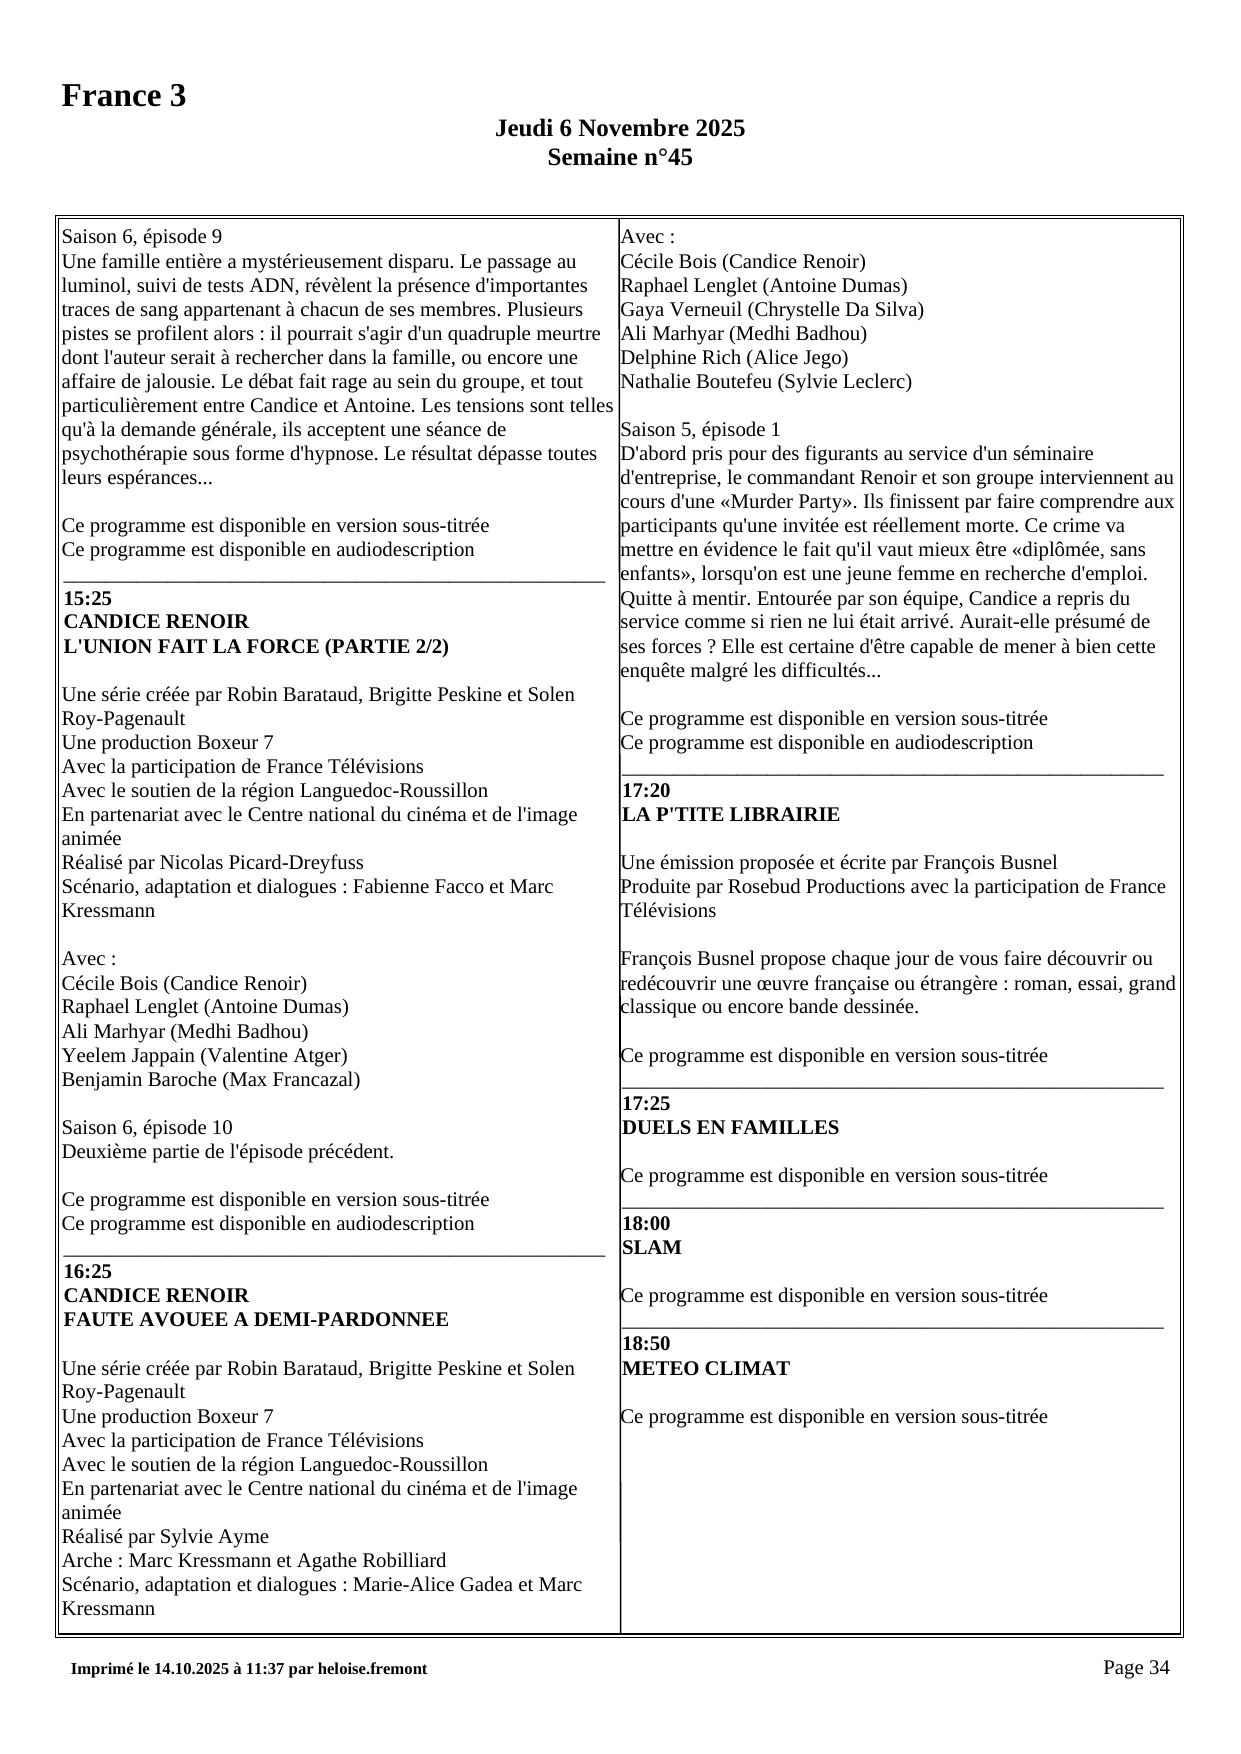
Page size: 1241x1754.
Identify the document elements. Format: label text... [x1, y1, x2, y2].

text LA P'TITE LIBRAIRIE [622, 802, 1179, 826]
text ____________________________________________________ [63, 561, 620, 585]
text Ce programme est disponible en audiodescription [620, 730, 1179, 754]
text ____________________________________________________ [622, 1187, 1179, 1211]
text METEO CLIMAT [622, 1355, 1179, 1379]
text Ce programme est disponible en version sous-titrée [61, 1187, 620, 1211]
text Ce programme est disponible en version sous-titrée [620, 706, 1179, 730]
text Une émission proposée et écrite par François Busnel Produite par Rosebud Productions avec la participation de France Télévisions François Busnel propose chaque jour de vous faire découvrir ou redécouvrir une œuvre française ou étrangère : roman, essai, grand classique ou encore bande dessinée. [620, 826, 1179, 1018]
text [620, 1403, 1179, 1428]
text ____________________________________________________ [622, 1067, 1179, 1091]
text CANDICE RENOIR [63, 1283, 620, 1307]
text Ce programme est disponible en audiodescription [61, 537, 620, 561]
text 17:20 [622, 778, 1179, 802]
text 18:00 [622, 1211, 1179, 1235]
text Une série créée par Robin Barataud, Brigitte Peskine et Solen Roy-Pagenault Une production Boxeur 7 Avec la participation de France Télévisions Avec le soutien de la région Languedoc-Roussillon En partenariat avec le Centre national du cinéma et de l'image animée Réalisé par Sylvie Ayme Arche : Marc Kressmann et Agathe Robilliard Scénario, adaptation et dialogues : Marie-Alice Gadea et Marc Kressmann Avec : Cécile Bois (Candice Renoir) Raphael Lenglet (Antoine Dumas) Gaya Verneuil (Chrystelle Da Silva) Ali Marhyar (Medhi Badhou) Delphine Rich (Alice Jego) Nathalie Boutefeu (Sylvie Leclerc) Saison 5, épisode 1 D'abord pris pour des figurants au service d'un séminaire d'entreprise, le commandant Renoir et son groupe interviennent au cours d'une «Murder Party». Ils finissent par faire comprendre aux participants qu'une invitée est réellement morte. Ce crime va mettre en évidence le fait qu'il vaut mieux être «diplômée, sans enfants», lorsqu'on est une jeune femme en recherche d'emploi. Quitte à mentir. Entourée par son équipe, Candice a repris du service comme si rien ne lui était arrivé. Aurait-elle présumé de ses forces ? Elle est certaine d'être capable de mener à bien cette enquête malgré les difficultés... [61, 1331, 620, 1620]
text Ce programme est disponible en audiodescription [61, 1211, 620, 1235]
text Une série créée par Robin Barataud, Brigitte Peskine et Solen Roy-Pagenault Une production Boxeur 7 Avec la participation de France Télévisions Avec le soutien de la région Languedoc-Roussillon En partenariat avec le Centre national du cinéma et de l'image animée Réalisé par Sylvie Ayme Arche : Marc Kressmann et Agathe Robilliard Scénario, adaptation et dialogues : Marie-Alice Gadea et Marc Kressmann Avec : Cécile Bois (Candice Renoir) Raphael Lenglet (Antoine Dumas) Gaya Verneuil (Chrystelle Da Silva) Ali Marhyar (Medhi Badhou) Delphine Rich (Alice Jego) Nathalie Boutefeu (Sylvie Leclerc) Saison 5, épisode 1 D'abord pris pour des figurants au service d'un séminaire d'entreprise, le commandant Renoir et son groupe interviennent au cours d'une «Murder Party». Ils finissent par faire comprendre aux participants qu'une invitée est réellement morte. Ce crime va mettre en évidence le fait qu'il vaut mieux être «diplômée, sans enfants», lorsqu'on est une jeune femme en recherche d'emploi. Quitte à mentir. Entourée par son équipe, Candice a repris du service comme si rien ne lui était arrivé. Aurait-elle présumé de ses forces ? Elle est certaine d'être capable de mener à bien cette enquête malgré les difficultés... [620, 224, 1179, 682]
text ____________________________________________________ [63, 1235, 620, 1259]
text FAUTE AVOUEE A DEMI-PARDONNEE [63, 1307, 620, 1331]
text DUELS EN FAMILLES [622, 1115, 1179, 1139]
text CANDICE RENOIR [63, 609, 620, 633]
text ____________________________________________________ [622, 1307, 1179, 1331]
text 18:50 [622, 1331, 1179, 1355]
text 17:25 [622, 1091, 1179, 1115]
text Ce programme est disponible en version sous-titrée [61, 513, 620, 537]
text ____________________________________________________ [622, 754, 1179, 778]
text L'UNION FAIT LA FORCE (PARTIE 2/2) [63, 633, 620, 658]
text Ce programme est disponible en version sous-titrée [620, 1163, 1179, 1187]
text 15:25 [63, 585, 620, 609]
text Saison 6, épisode 9 Une famille entière a mystérieusement disparu. Le passage au luminol, suivi de tests ADN, révèlent la présence d'importantes traces de sang appartenant à chacun de ses membres. Plusieurs pistes se profilent alors : il pourrait s'agir d'un quadruple meurtre dont l'auteur serait à rechercher dans la famille, ou encore une affaire de jalousie. Le débat fait rage au sein du groupe, et tout particulièrement entre Candice et Antoine. Les tensions sont telles qu'à la demande générale, ils acceptent une séance de psychothérapie sous forme d'hypnose. Le résultat dépasse toutes leurs espérances... [61, 224, 620, 489]
text Ce programme est disponible en version sous-titrée [620, 1283, 1179, 1307]
text Une série créée par Robin Barataud, Brigitte Peskine et Solen Roy-Pagenault Une production Boxeur 7 Avec la participation de France Télévisions Avec le soutien de la région Languedoc-Roussillon En partenariat avec le Centre national du cinéma et de l'image animée Réalisé par Nicolas Picard-Dreyfuss Scénario, adaptation et dialogues : Fabienne Facco et Marc Kressmann Avec : Cécile Bois (Candice Renoir) Raphael Lenglet (Antoine Dumas) Ali Marhyar (Medhi Badhou) Yeelem Jappain (Valentine Atger) Benjamin Baroche (Max Francazal) Saison 6, épisode 10 Deuxième partie de l'épisode précédent. [61, 658, 620, 1163]
text SLAM [622, 1235, 1179, 1259]
text 16:25 [63, 1259, 620, 1283]
text Ce programme est disponible en version sous-titrée [620, 1043, 1179, 1067]
